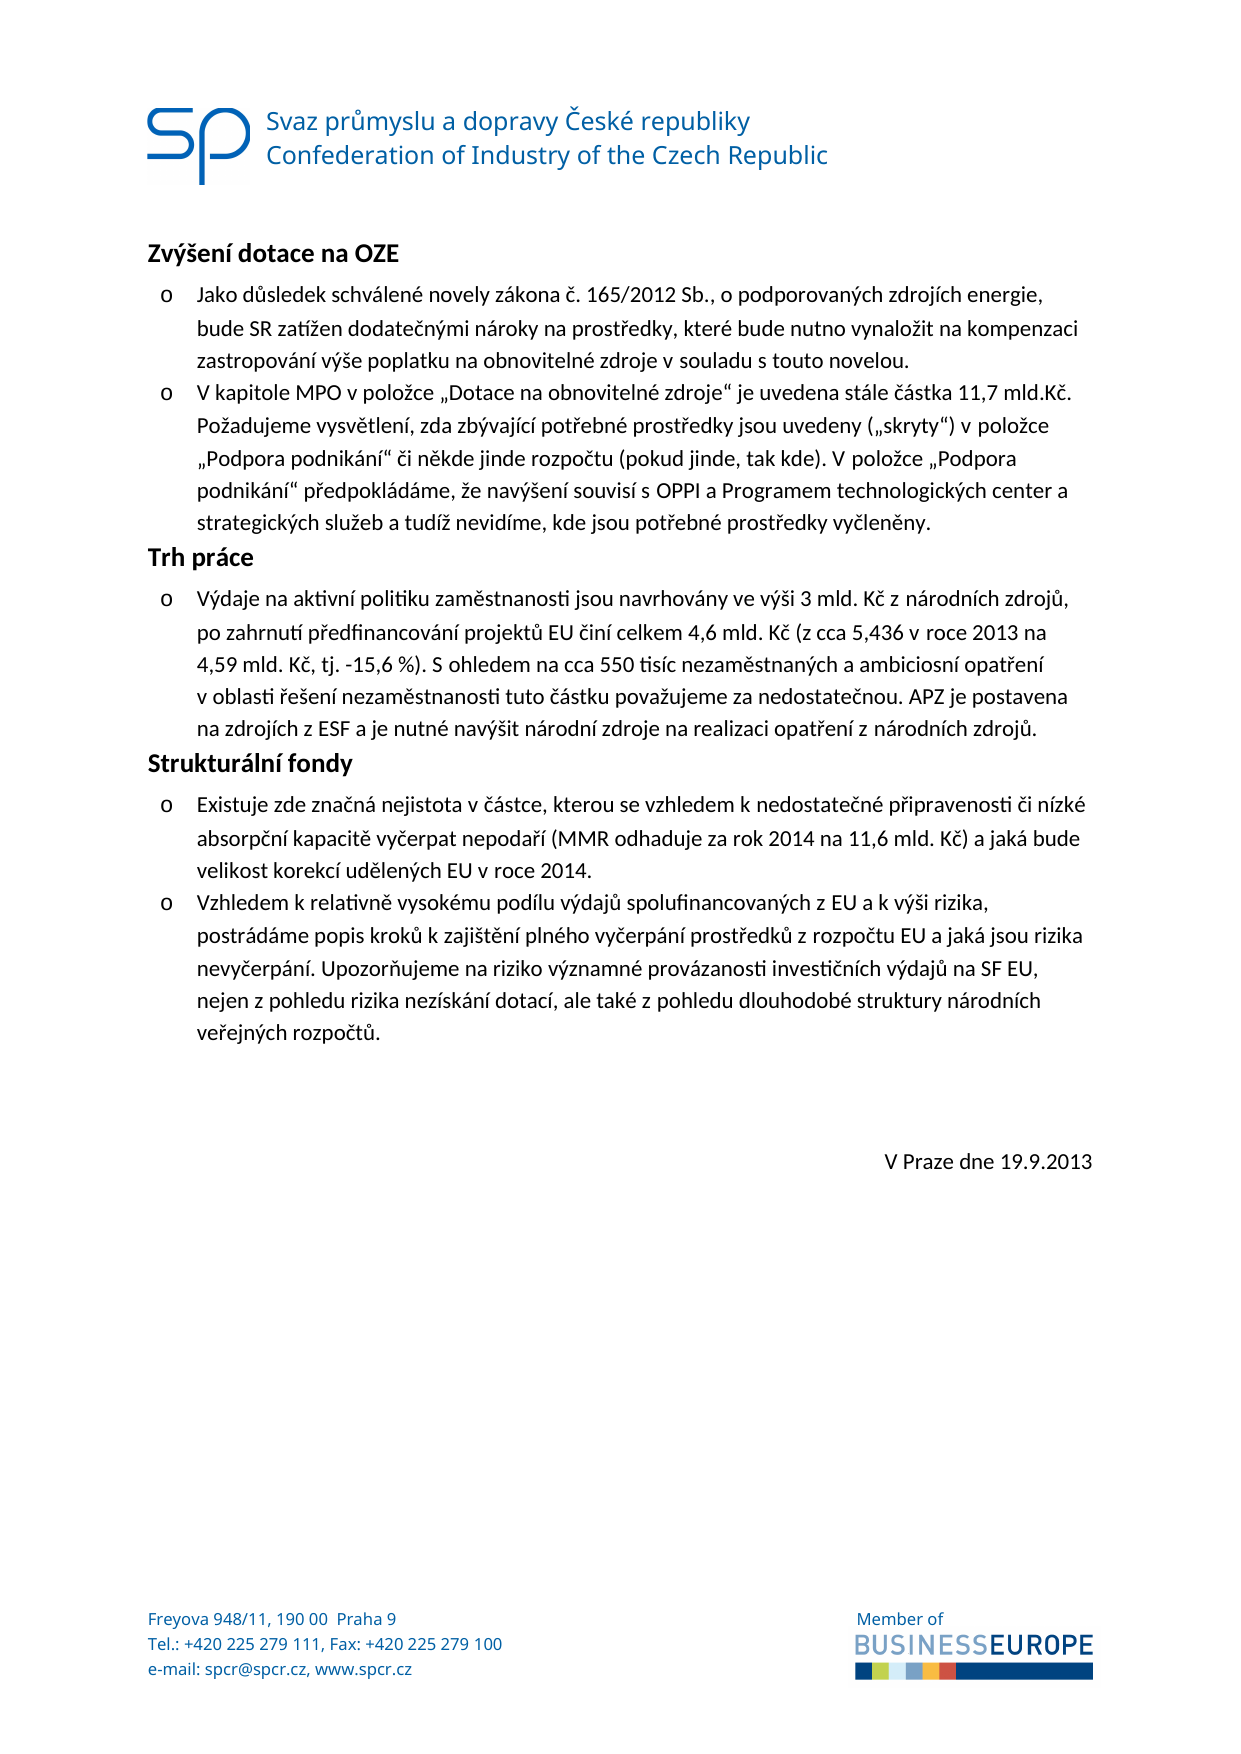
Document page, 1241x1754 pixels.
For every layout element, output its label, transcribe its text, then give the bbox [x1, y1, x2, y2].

list Vzhledem k relativně vysokému podílu výdajů spolufinancovaných z EU a k výši rizika, postrádáme popis kroků k zajištění plného vyčerpání prostředků z rozpočtu EU a jaká jsou rizika nevyčerpání. Upozorňujeme na riziko významné provázanosti investičních výdajů na SF EU, nejen z pohledu rizika nezískání dotací, ale také z pohledu dlouhodobé struktury národních veřejných rozpočtů. [159, 888, 1092, 1046]
picture [147, 108, 250, 185]
list Existuje zde značná nejistota v částce, kterou se vzhledem k nedostatečné připravenosti či nízké absorpční kapacitě vyčerpat nepodaří (MMR odhaduje za rok 2014 na 11,6 mld. Kč) a jaká bude velikost korekcí udělených EU v roce 2014. [159, 791, 1092, 884]
text Trh práce [148, 540, 1092, 573]
picture [847, 1626, 1101, 1688]
list Jako důsledek schválené novely zákona č. 165/2012 Sb., o podporovaných zdrojích energie, bude SR zatížen dodatečnými nároky na prostředky, které bude nutno vynaložit na kompenzaci zastropování výše poplatku na obnovitelné zdroje v souladu s touto novelou. [159, 280, 1092, 374]
text Strukturální fondy [148, 746, 1092, 779]
text V Praze dne 19.9.2013 [148, 1147, 1092, 1175]
list V kapitole MPO v položce „Dotace na obnovitelné zdroje“ je uvedena stále částka 11,7 mld.Kč. Požadujeme vysvětlení, zda zbývající potřebné prostředky jsou uvedeny („skryty“) v položce „Podpora podnikání“ či někde jinde rozpočtu (pokud jinde, tak kde). V položce „Podpora podnikání“ předpokládáme, že navýšení souvisí s OPPI a Programem technologických center a strategických služeb a tudíž nevidíme, kde jsou potřebné prostředky vyčleněny. [159, 378, 1092, 536]
text Zvýšení dotace na OZE [148, 236, 1092, 269]
list Výdaje na aktivní politiku zaměstnanosti jsou navrhovány ve výši 3 mld. Kč z národních zdrojů, po zahrnutí předfinancování projektů EU činí celkem 4,6 mld. Kč (z cca 5,436 v roce 2013 na 4,59 mld. Kč, tj. -15,6 %). S ohledem na cca 550 tisíc nezaměstnaných a ambiciosní opatření v oblasti řešení nezaměstnanosti tuto částku považujeme za nedostatečnou. APZ je postavena na zdrojích z ESF a je nutné navýšit národní zdroje na realizaci opatření z národních zdrojů. [159, 584, 1092, 742]
